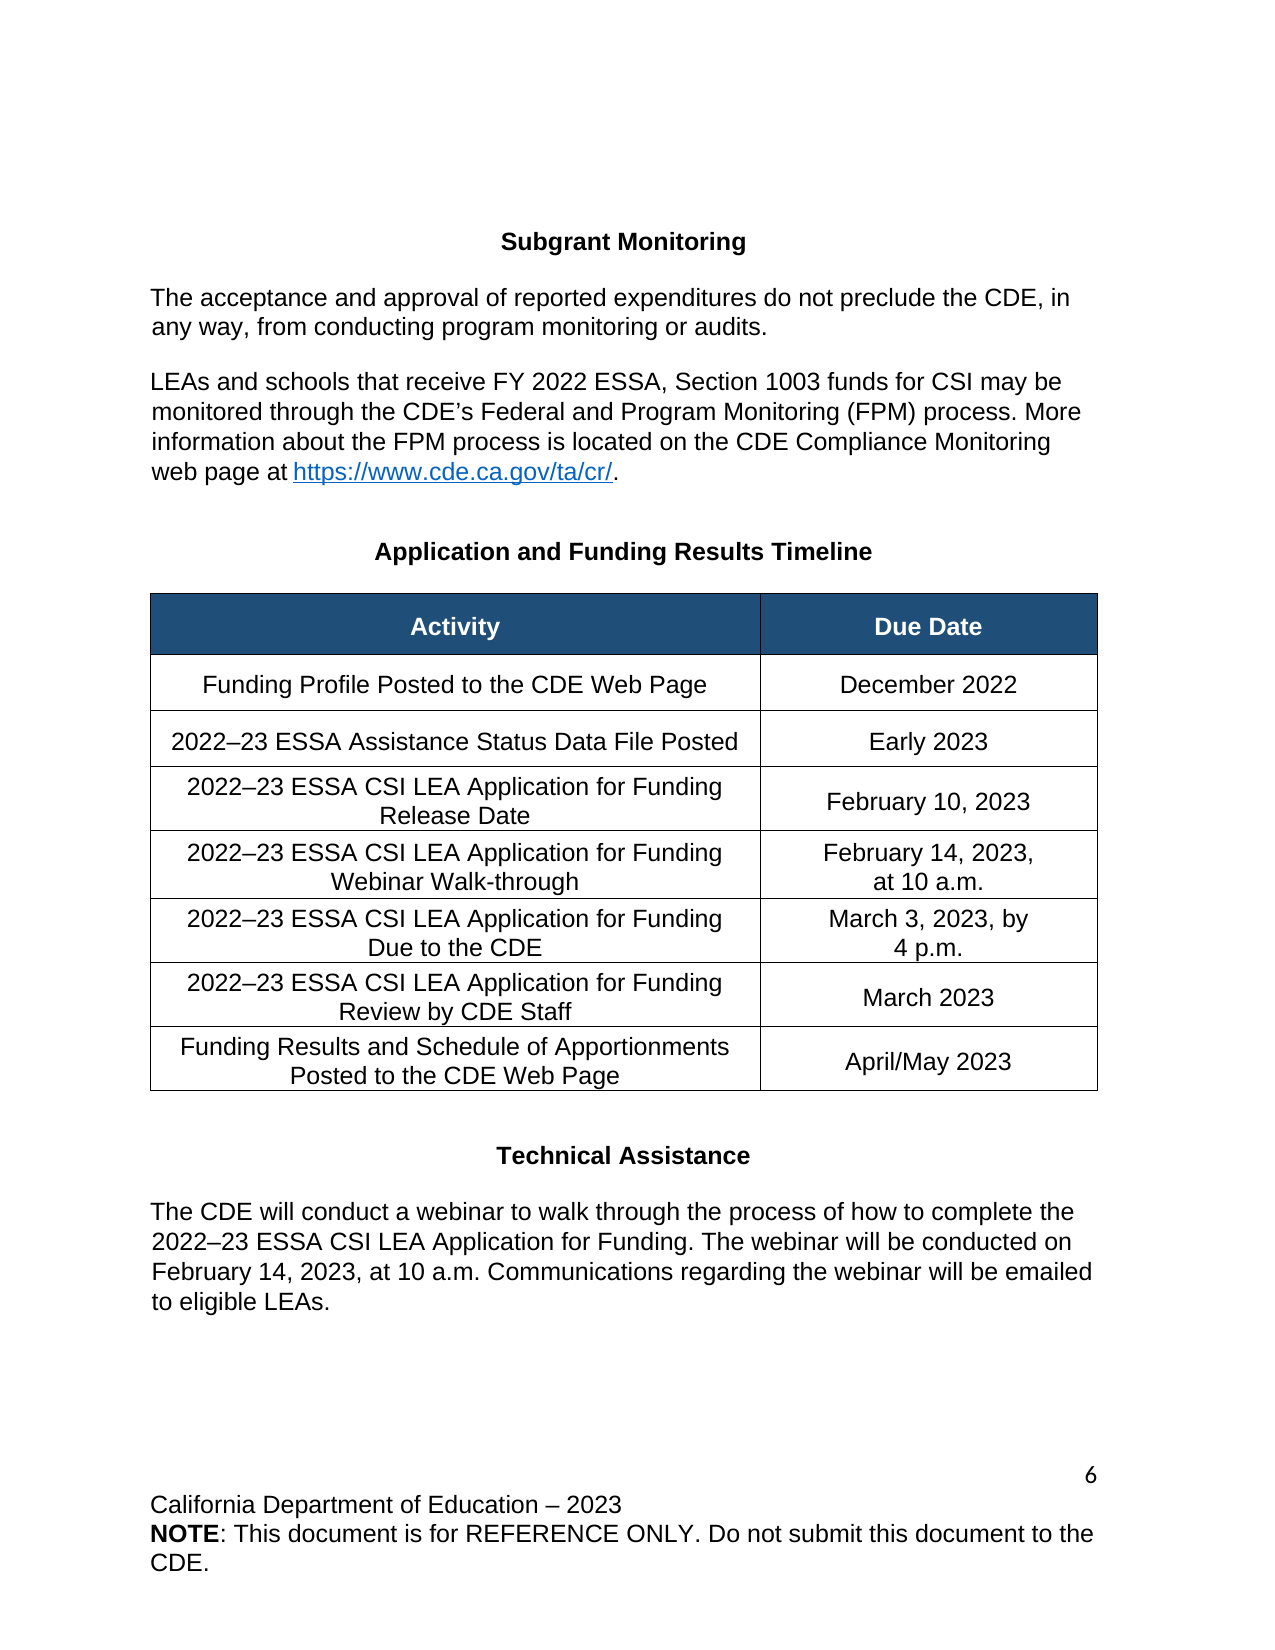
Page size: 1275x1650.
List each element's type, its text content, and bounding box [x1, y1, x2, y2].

table_cell Funding Profile Posted to the CDE Web Page [151, 655, 760, 709]
table_cell December 2022 [761, 655, 1097, 709]
subtitle Application and Funding Results Timeline [150, 537, 1097, 566]
table_header Due Date [761, 594, 1097, 654]
table_cell April/May 2023 [761, 1027, 1097, 1090]
text LEAs and schools that receive FY 2022 ESSA, Section 1003 funds for CSI may be monitored through the CDE’s Federal and Program Monitoring (FPM) process. More information about the FPM process is located on the CDE Compliance Monitoring web page at https://www.cde.ca.gov/ta/cr/. [150, 367, 1097, 486]
table_cell 2022–23 ESSA CSI LEA Application for Funding Review by CDE Staff [151, 963, 760, 1026]
table_cell February 10, 2023 [761, 767, 1097, 829]
text The acceptance and approval of reported expenditures do not preclude the CDE, in any way, from conducting program monitoring or audits. [150, 282, 1097, 341]
table_cell March 2023 [761, 963, 1097, 1026]
table_header Activity [151, 594, 760, 654]
table_cell 2022–23 ESSA CSI LEA Application for Funding Due to the CDE [151, 899, 760, 962]
table_cell February 14, 2023, at 10 a.m. [761, 831, 1097, 898]
table_cell 2022–23 ESSA CSI LEA Application for Funding Webinar Walk-through [151, 831, 760, 898]
table_cell 2022–23 ESSA CSI LEA Application for Funding Release Date [151, 767, 760, 829]
table_cell Funding Results and Schedule of Apportionments Posted to the CDE Web Page [151, 1027, 760, 1090]
table_cell 2022–23 ESSA Assistance Status Data File Posted [151, 711, 760, 766]
subtitle Technical Assistance [150, 1141, 1097, 1170]
table_cell Early 2023 [761, 711, 1097, 766]
text The CDE will conduct a webinar to walk through the process of how to complete the 2022–23 ESSA CSI LEA Application for Funding. The webinar will be conducted on February 14, 2023, at 10 a.m. Communications regarding the webinar will be emailed to eligible LEAs. [150, 1197, 1097, 1315]
table_cell March 3, 2023, by 4 p.m. [761, 899, 1097, 962]
subtitle Subgrant Monitoring [150, 226, 1097, 255]
